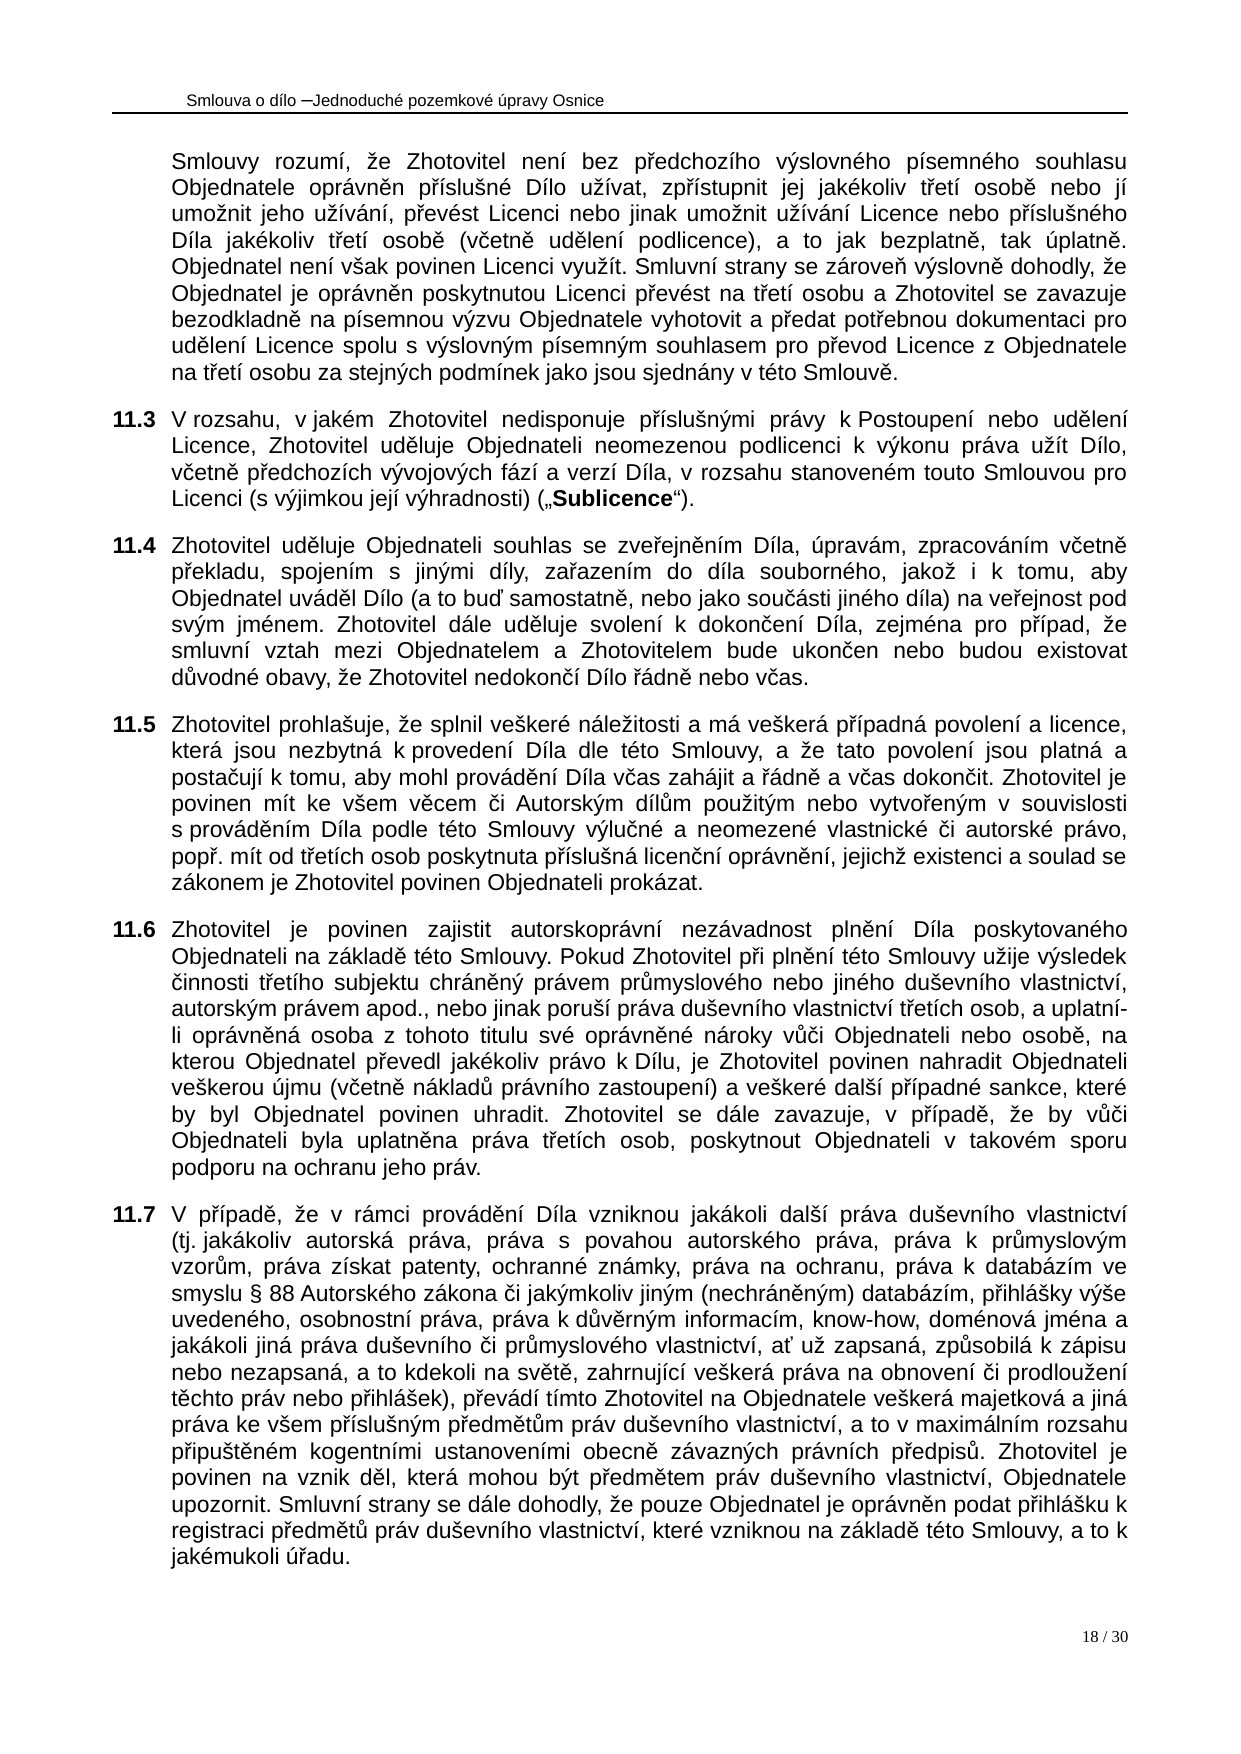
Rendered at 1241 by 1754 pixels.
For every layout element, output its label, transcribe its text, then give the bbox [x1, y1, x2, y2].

text Zhotovitel je povinen zajistit autorskoprávní nezávadnost plnění Díla poskytovaného Objednateli na základě této Smlouvy. Pokud Zhotovitel při plnění této Smlouvy užije výsledek činnosti třetího subjektu chráněný právem průmyslového nebo jiného duševního vlastnictví, autorským právem apod., nebo jinak poruší práva duševního vlastnictví třetích osob, a uplatní-li oprávněná osoba z tohoto titulu své oprávněné nároky vůči Objednateli nebo osobě, na kterou Objednatel převedl jakékoliv právo k Dílu, je Zhotovitel povinen nahradit Objednateli veškerou újmu (včetně nákladů právního zastoupení) a veškeré další případné sankce, které by byl Objednatel povinen uhradit. Zhotovitel se dále zavazuje, v případě, že by vůči Objednateli byla uplatněna práva třetích osob, poskytnout Objednateli v takovém sporu podporu na ochranu jeho práv. [112, 916, 1128, 1180]
text Zhotovitel prohlašuje, že splnil veškeré náležitosti a má veškerá případná povolení a licence, která jsou nezbytná k provedení Díla dle této Smlouvy, a že tato povolení jsou platná a postačují k tomu, aby mohl provádění Díla včas zahájit a řádně a včas dokončit. Zhotovitel je povinen mít ke všem věcem či Autorským dílům použitým nebo vytvořeným v souvislosti s prováděním Díla podle této Smlouvy výlučné a neomezené vlastnické či autorské právo, popř. mít od třetích osob poskytnuta příslušná licenční oprávnění, jejichž existenci a soulad se zákonem je Zhotovitel povinen Objednateli prokázat. [112, 711, 1128, 895]
text Zhotovitel uděluje Objednateli souhlas se zveřejněním Díla, úpravám, zpracováním včetně překladu, spojením s jinými díly, zařazením do díla souborného, jakož i k tomu, aby Objednatel uváděl Dílo (a to buď samostatně, nebo jako součásti jiného díla) na veřejnost pod svým jménem. Zhotovitel dále uděluje svolení k dokončení Díla, zejména pro případ, že smluvní vztah mezi Objednatelem a Zhotovitelem bude ukončen nebo budou existovat důvodné obavy, že Zhotovitel nedokončí Dílo řádně nebo včas. [112, 532, 1128, 690]
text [112, 148, 1128, 385]
text V rozsahu, v jakém Zhotovitel nedisponuje příslušnými právy k Postoupení nebo udělení Licence, Zhotovitel uděluje Objednateli neomezenou podlicenci k výkonu práva užít Dílo, včetně předchozích vývojových fází a verzí Díla, v rozsahu stanoveném touto Smlouvou pro Licenci (s výjimkou její výhradnosti) („Sublicence“). [112, 406, 1128, 511]
text V případě, že v rámci provádění Díla vzniknou jakákoli další práva duševního vlastnictví (tj. jakákoliv autorská práva, práva s povahou autorského práva, práva k průmyslovým vzorům, práva získat patenty, ochranné známky, práva na ochranu, práva k databázím ve smyslu § 88 Autorského zákona či jakýmkoliv jiným (nechráněným) databázím, přihlášky výše uvedeného, osobnostní práva, práva k důvěrným informacím, know-how, doménová jména a jakákoli jiná práva duševního či průmyslového vlastnictví, ať už zapsaná, způsobilá k zápisu nebo nezapsaná, a to kdekoli na světě, zahrnující veškerá práva na obnovení či prodloužení těchto práv nebo přihlášek), převádí tímto Zhotovitel na Objednatele veškerá majetková a jiná práva ke všem příslušným předmětům práv duševního vlastnictví, a to v maximálním rozsahu připuštěném kogentními ustanoveními obecně závazných právních předpisů. Zhotovitel je povinen na vznik děl, která mohou být předmětem práv duševního vlastnictví, Objednatele upozornit. Smluvní strany se dále dohodly, že pouze Objednatel je oprávněn podat přihlášku k registraci předmětů práv duševního vlastnictví, které vzniknou na základě této Smlouvy, a to k jakémukoli úřadu. [112, 1201, 1128, 1569]
